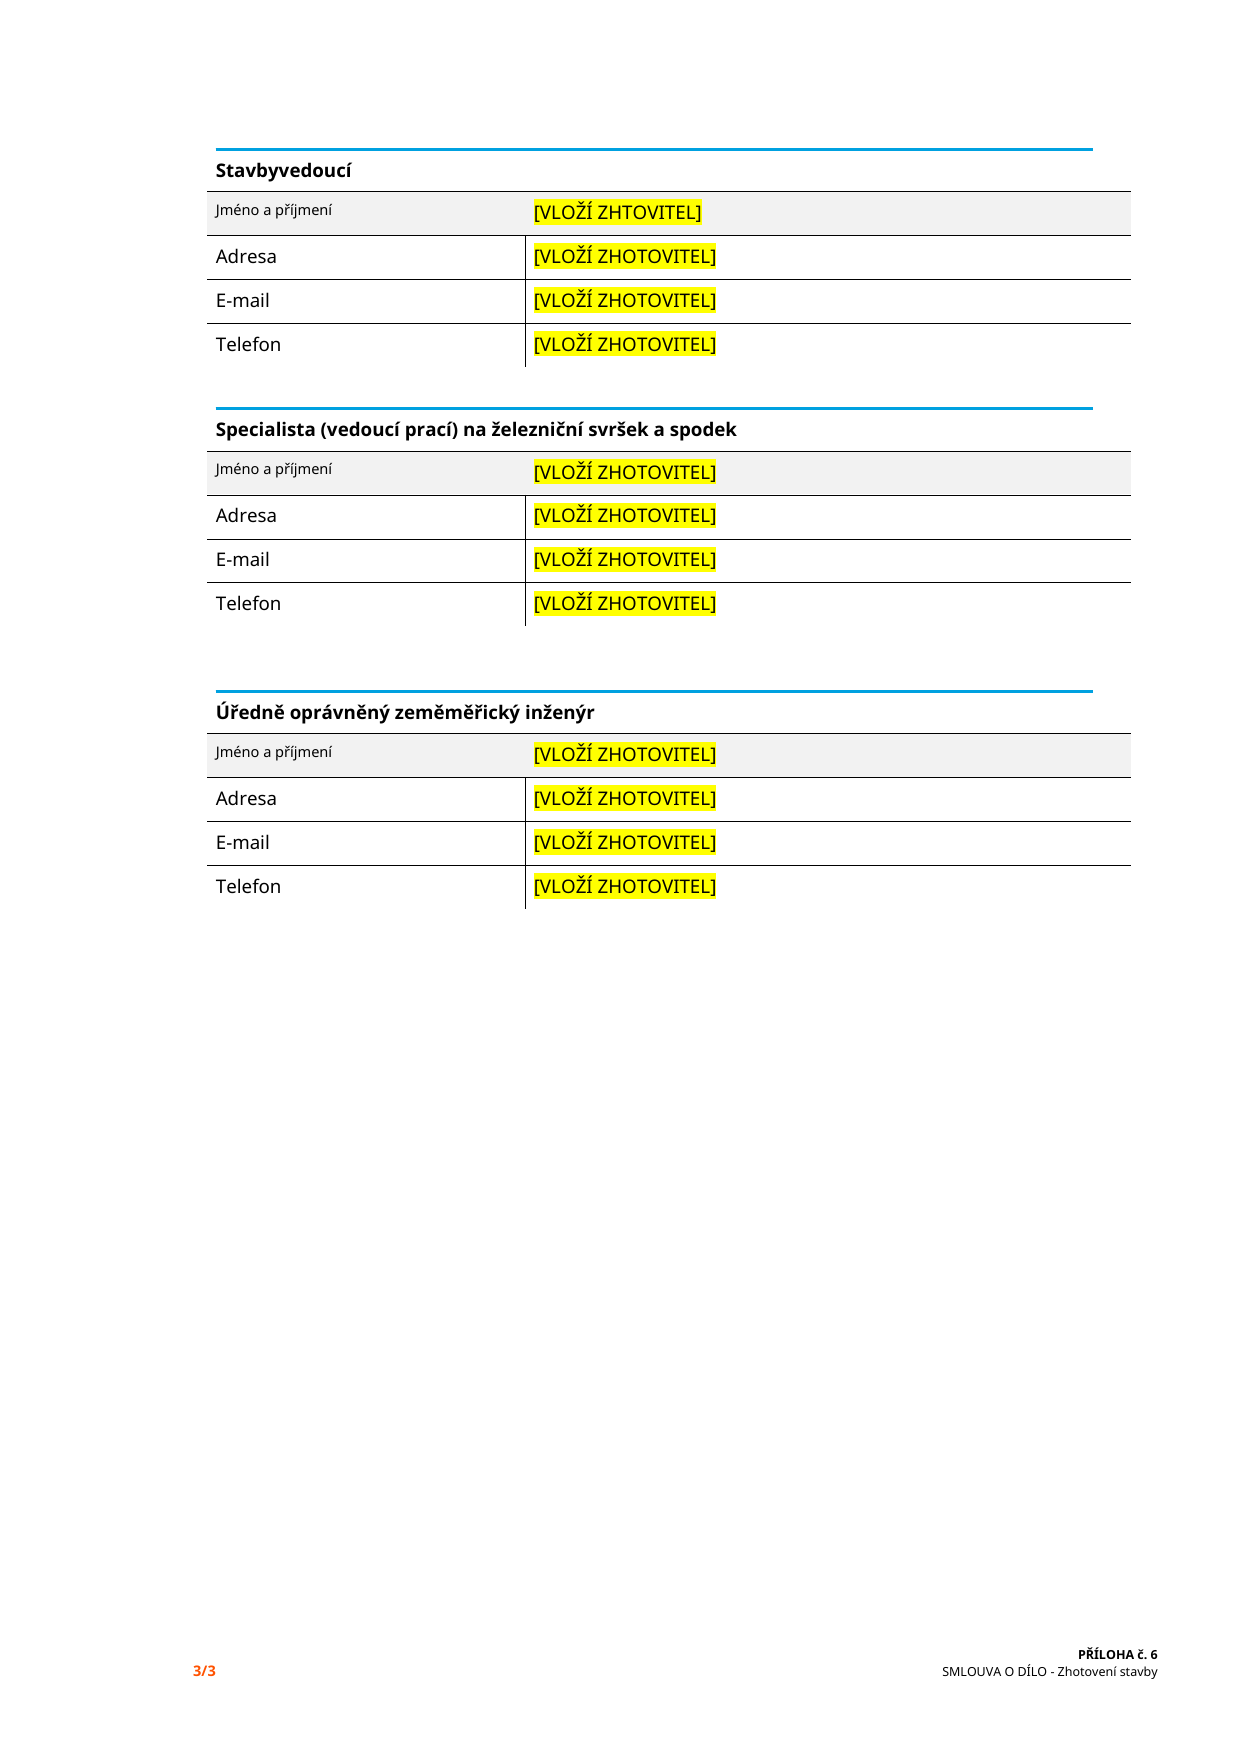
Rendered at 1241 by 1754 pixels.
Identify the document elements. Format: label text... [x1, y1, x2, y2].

table_header [VLOŽÍ ZHOTOVITEL] [526, 734, 1131, 777]
table_cell Adresa [207, 496, 525, 538]
table_cell [VLOŽÍ ZHOTOVITEL] [526, 540, 1131, 582]
table_cell Telefon [207, 583, 525, 626]
table_cell [VLOŽÍ ZHOTOVITEL] [526, 778, 1131, 821]
text Specialista (vedoucí prací) na železniční svršek a spodek [216, 410, 1093, 442]
table_cell [VLOŽÍ ZHOTOVITEL] [526, 324, 1131, 367]
table_header [VLOŽÍ ZHOTOVITEL] [526, 452, 1131, 494]
table_header Jméno a příjmení [207, 734, 526, 777]
table_header Jméno a příjmení [207, 192, 526, 235]
table_cell [VLOŽÍ ZHOTOVITEL] [526, 280, 1131, 323]
text Stavbyvedoucí [216, 151, 1093, 182]
table_cell Adresa [207, 778, 525, 821]
table_cell [VLOŽÍ ZHOTOVITEL] [526, 866, 1131, 909]
table_cell [VLOŽÍ ZHOTOVITEL] [526, 583, 1131, 626]
table_header [VLOŽÍ ZHTOVITEL] [526, 192, 1131, 235]
table_cell E-mail [207, 822, 525, 865]
table_header Jméno a příjmení [207, 452, 526, 494]
table_cell Adresa [207, 236, 525, 279]
table_cell E-mail [207, 540, 525, 582]
table_cell [VLOŽÍ ZHOTOVITEL] [526, 822, 1131, 865]
table_cell [VLOŽÍ ZHOTOVITEL] [526, 496, 1131, 538]
text Úředně oprávněný zeměměřický inženýr [216, 693, 1093, 724]
table_cell E-mail [207, 280, 525, 323]
table_cell Telefon [207, 324, 525, 367]
table_cell Telefon [207, 866, 525, 909]
table_cell [VLOŽÍ ZHOTOVITEL] [526, 236, 1131, 279]
